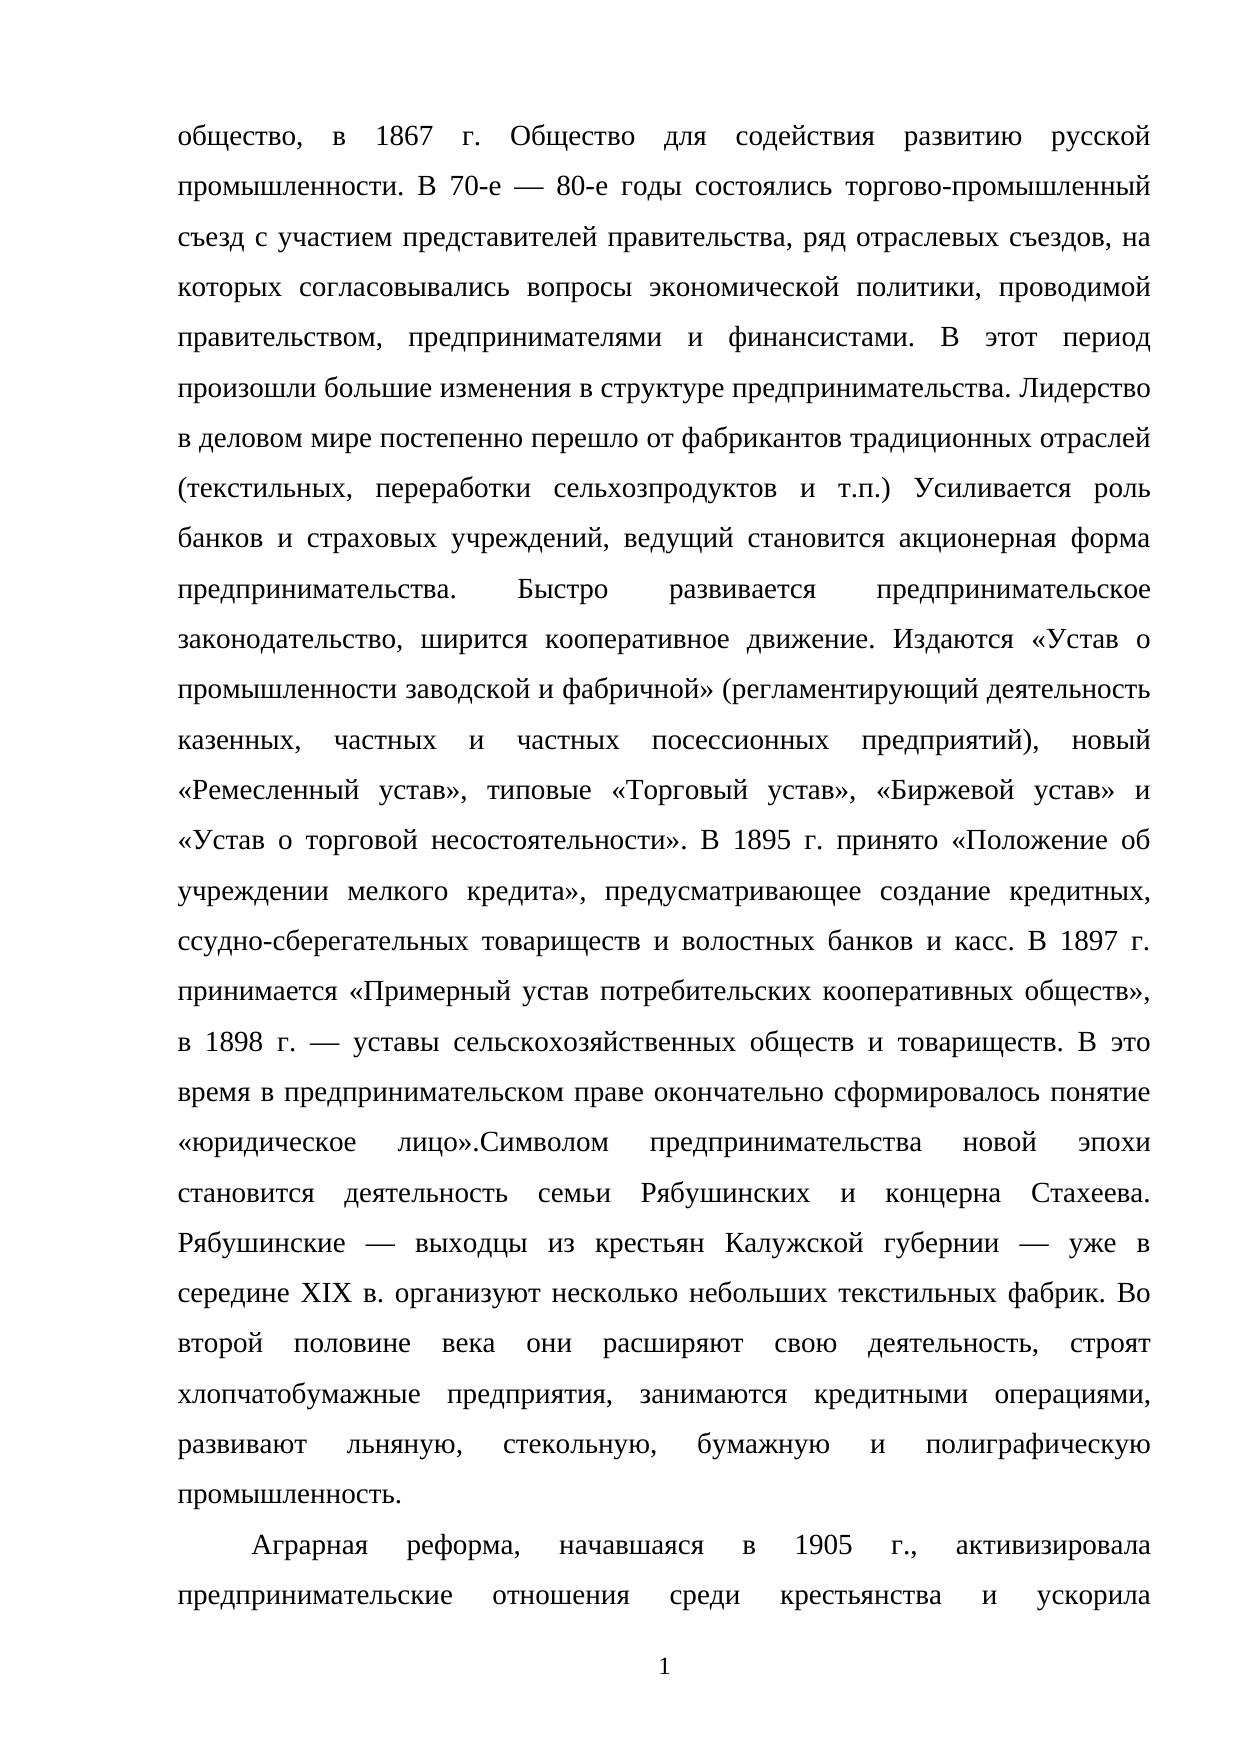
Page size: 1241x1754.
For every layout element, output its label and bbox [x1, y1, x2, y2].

text [177, 1527, 1152, 1611]
text [177, 118, 1152, 1510]
